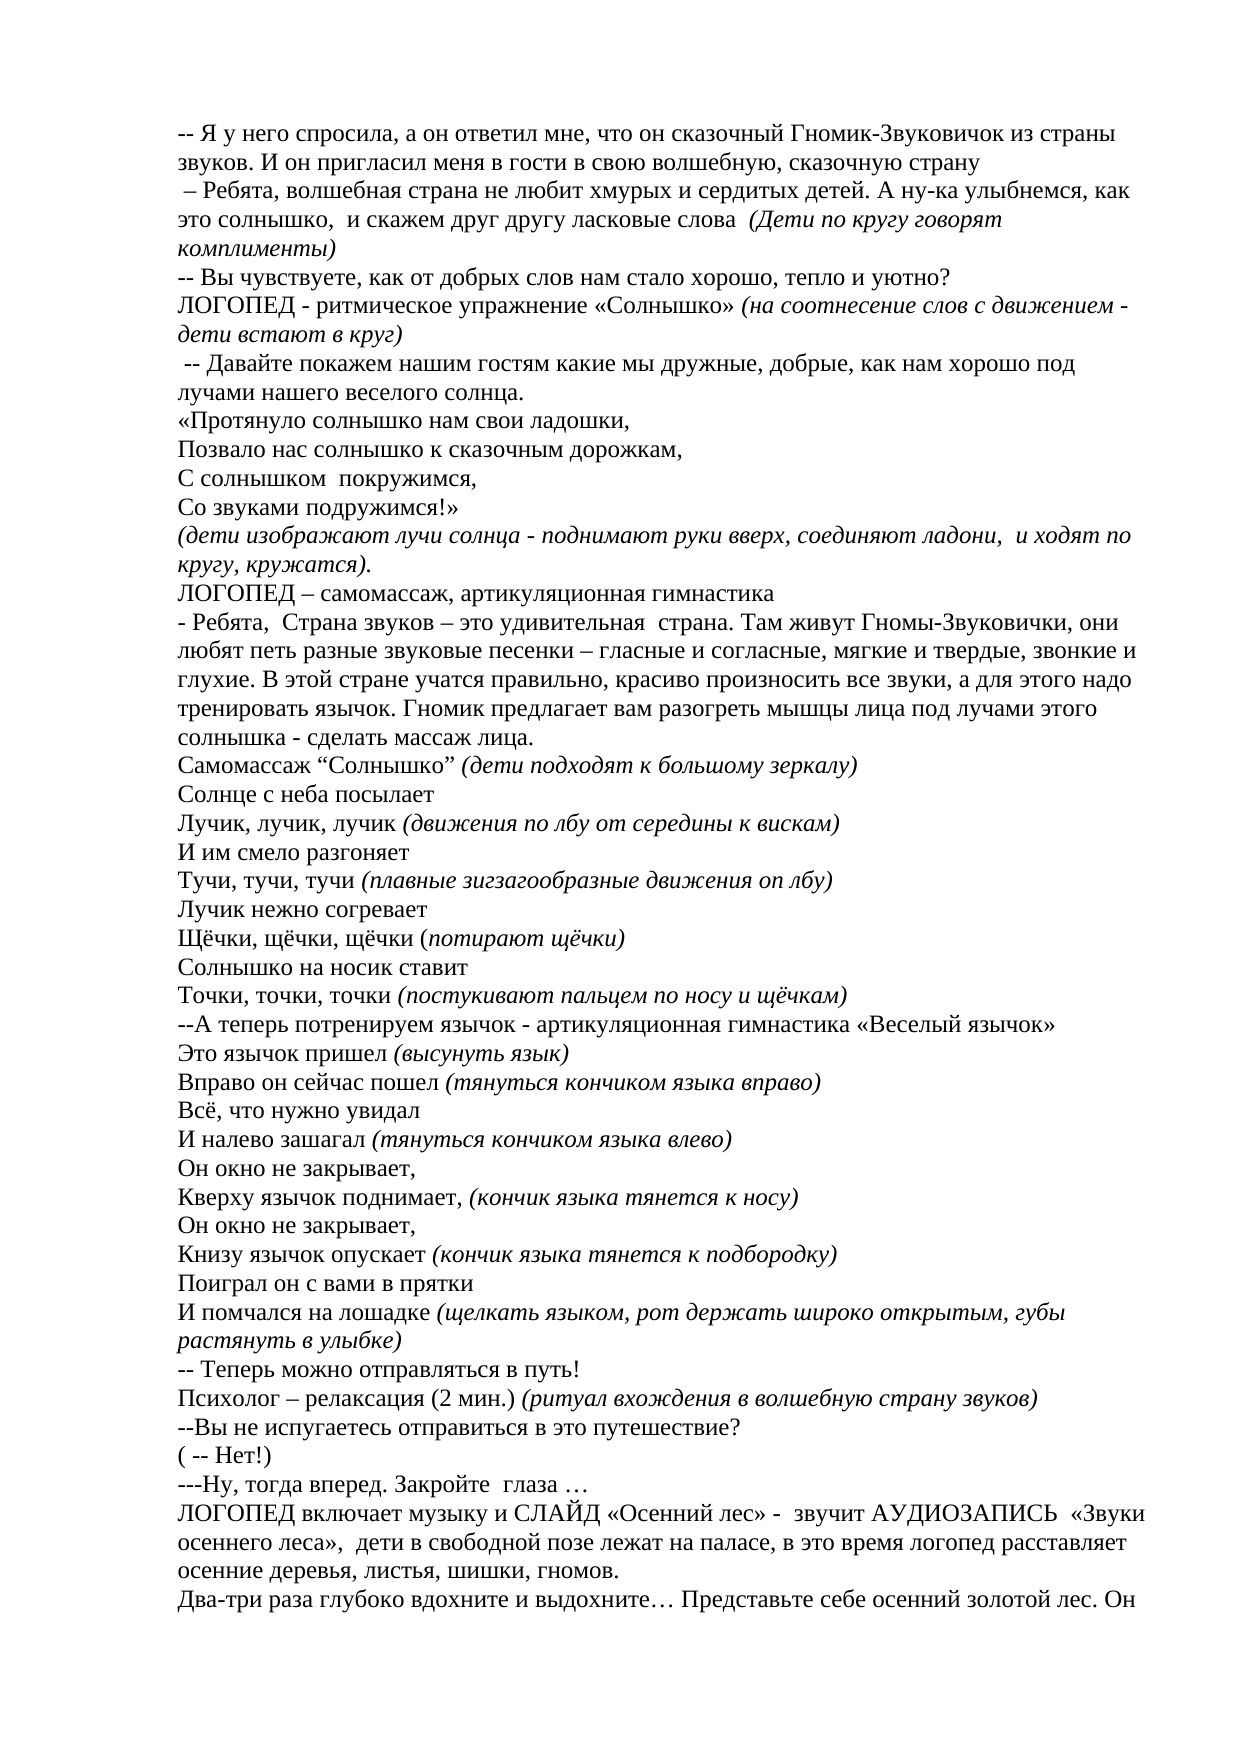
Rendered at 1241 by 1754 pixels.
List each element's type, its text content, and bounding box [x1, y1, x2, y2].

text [177, 118, 1152, 291]
text ЛОГОПЕД - ритмическое упражнение «Солнышко» (на соотнесение слов с движением - дети встают в круг) -- Давайте покажем нашим гостям какие мы дружные, добрые, как нам хорошо под лучами нашего веселого солнца. «Протянуло солнышко нам свои ладошки, Позвало нас солнышко к сказочным дорожкам, С солнышком покружимся, Со звуками подружимся!» (дети изображают лучи солнца - поднимают руки вверх, соединяют ладони, и ходят по кругу, кружатся). [177, 291, 1152, 578]
text ЛОГОПЕД – самомассаж, артикуляционная гимнастика - Ребята, Страна звуков – это удивительная страна. Там живут Гномы-Звуковички, они любят петь разные звуковые песенки – гласные и согласные, мягкие и твердые, звонкие и глухие. В этой стране учатся правильно, красиво произносить все звуки, а для этого надо тренировать язычок. Гномик предлагает вам разогреть мышцы лица под лучами этого солнышка - сделать массаж лица. Самомассаж “Солнышко” (дети подходят к большому зеркалу) Солнце с неба посылает Лучик, лучик, лучик (движения по лбу от середины к вискам) И им смело разгоняет Тучи, тучи, тучи (плавные зигзагообразные движения оп лбу) Лучик нежно согревает Щёчки, щёчки, щёчки (потирают щёчки) Солнышко на носик ставит Точки, точки, точки (постукивают пальцем по носу и щёчкам) [177, 578, 1152, 1009]
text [177, 1009, 1152, 1613]
